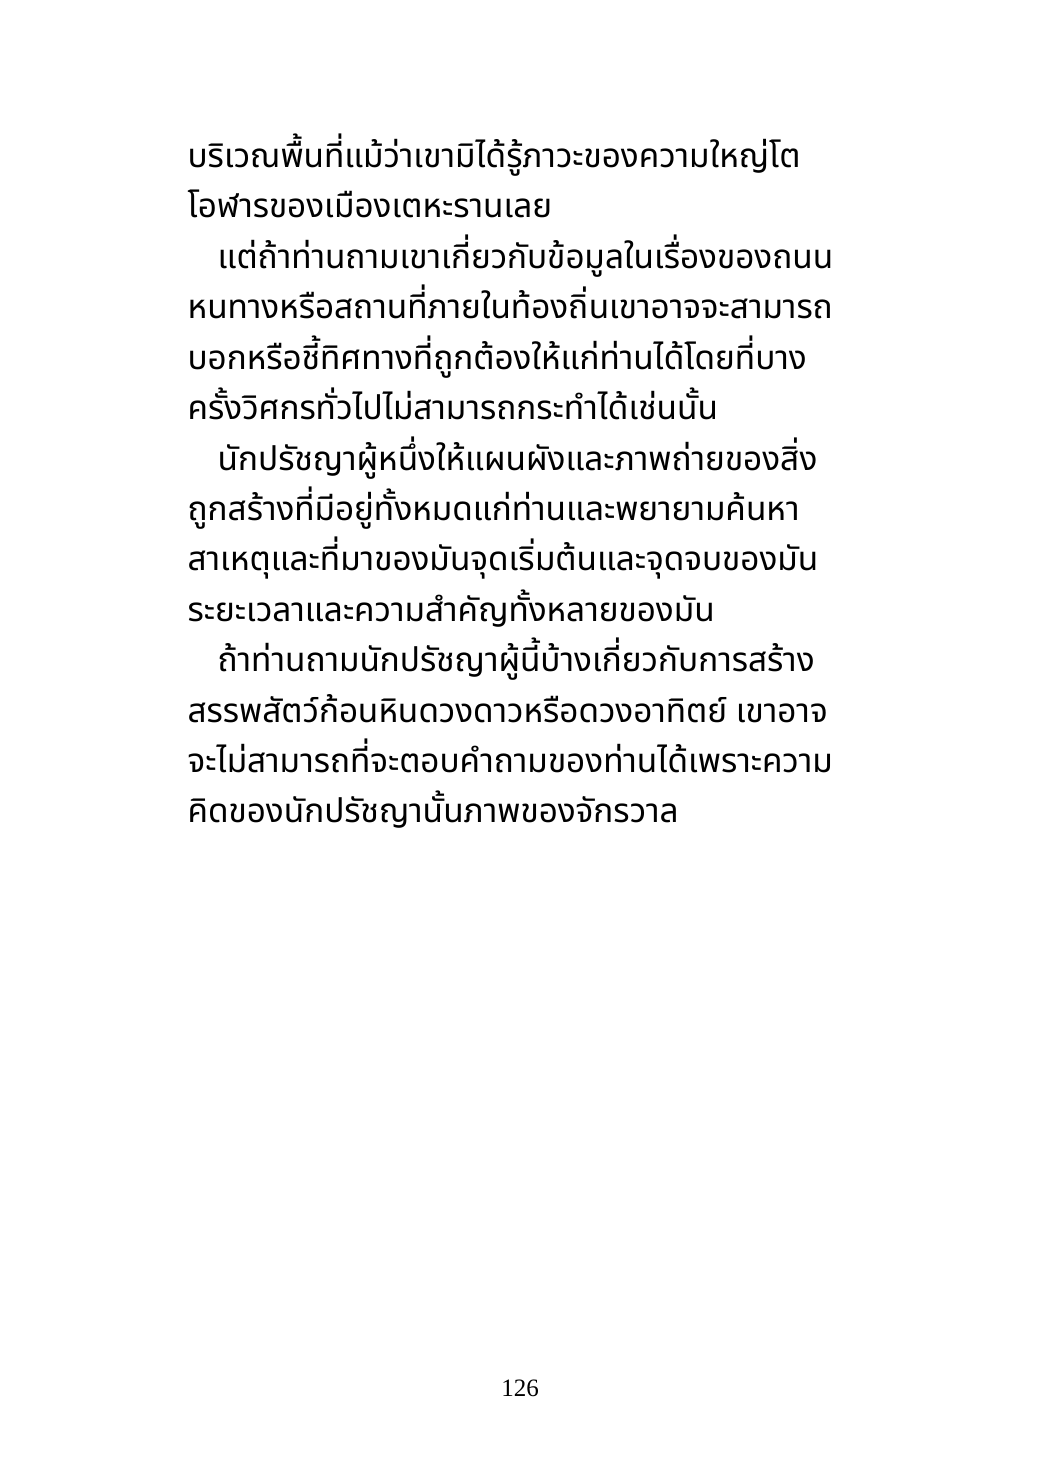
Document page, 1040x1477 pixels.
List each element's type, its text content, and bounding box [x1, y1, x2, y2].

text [187, 132, 852, 233]
text ถ้าท่านถามนักปรัชญาผู้นี้บ้างเกี่ยวกับการสร้างสรรพสัตว์ก้อนหินดวงดาวหรือดวงอาทิตย์ เขาอาจจะไม่สามารถที่จะตอบคำถามของท่านได้เพราะความคิดของนักปรัชญานั้นภาพของจักรวาล [187, 636, 852, 838]
text นักปรัชญาผู้หนึ่งให้แผนผังและภาพถ่ายของสิ่งถูกสร้างที่มีอยู่ทั้งหมดแก่ท่านและพยายามค้นหาสาเหตุและที่มาของมันจุดเริ่มต้นและจุดจบของมันระยะเวลาและความสำคัญทั้งหลายของมัน [187, 434, 852, 636]
text แต่ถ้าท่านถามเขาเกี่ยวกับข้อมูลในเรื่องของถนนหนทางหรือสถานที่ภายในท้องถิ่นเขาอาจจะสามารถบอกหรือชี้ทิศทางที่ถูกต้องให้แก่ท่านได้โดยที่บางครั้งวิศกรทั่วไปไม่สามารถกระทำได้เช่นนั้น [187, 233, 852, 434]
